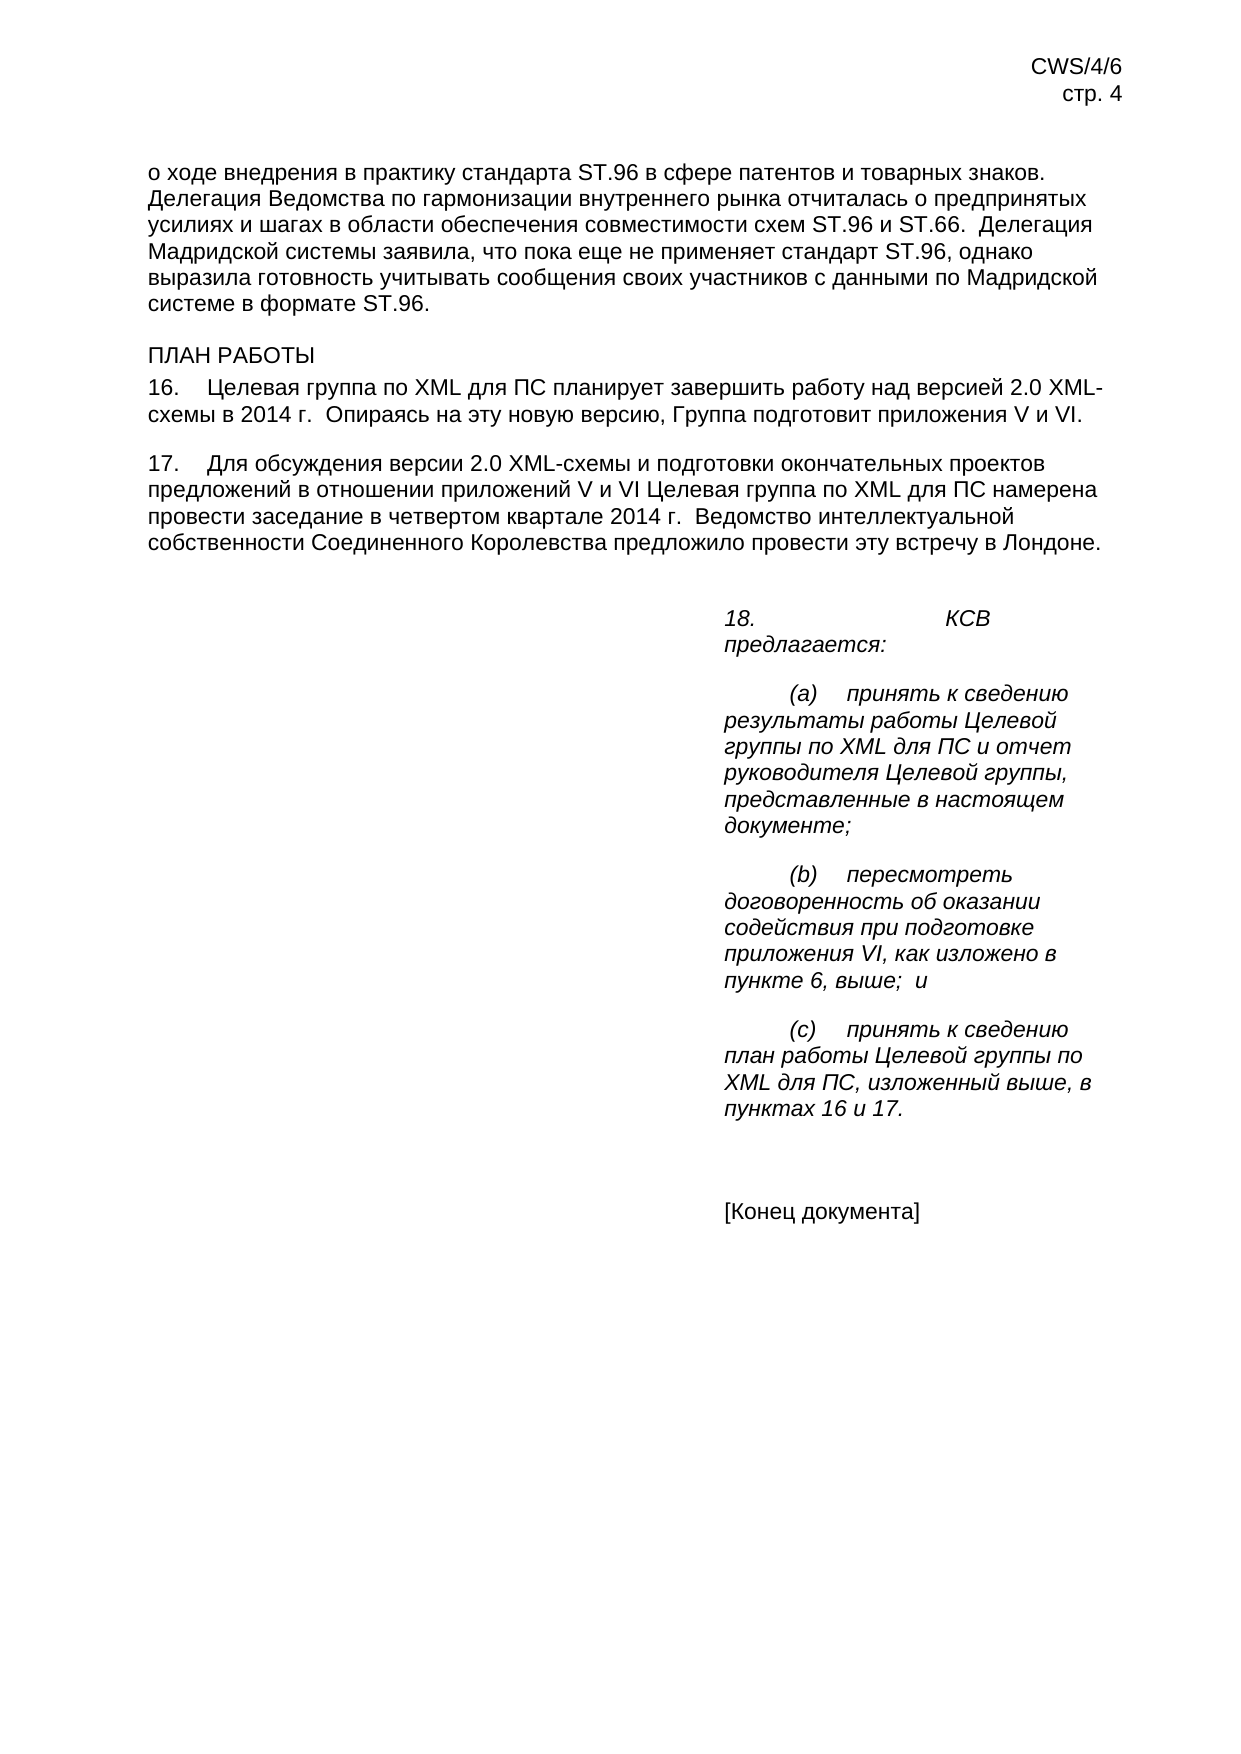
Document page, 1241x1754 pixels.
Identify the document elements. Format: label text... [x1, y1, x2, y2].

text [148, 158, 1122, 317]
text (b) пересмотреть договоренность об оказании содействия при подготовке приложения VI, как изложено в пункте 6, выше; и [724, 861, 1122, 993]
text (a) принять к сведению результаты работы Целевой группы по XML для ПС и отчет руководителя Целевой группы, представленные в настоящем документе; [724, 680, 1122, 838]
subtitle ПЛАН РАБОТЫ [148, 342, 1122, 368]
text (c) принять к сведению план работы Целевой группы по XML для ПС, изложенный выше, в пунктах 16 и 17. [724, 1016, 1122, 1121]
text [Конец документа] [724, 1197, 1122, 1224]
text Для обсуждения версии 2.0 XML-схемы и подготовки окончательных проектов предложений в отношении приложений V и VI Целевая группа по XML для ПС намерена провести заседание в четвертом квартале 2014 г. Ведомство интеллектуальной собственности Соединенного Королевства предложило провести эту встречу в Лондоне. [148, 450, 1122, 555]
text КСВ предлагается: [724, 604, 1122, 657]
text Целевая группа по XML для ПС планирует завершить работу над версией 2.0 XML-схемы в 2014 г. Опираясь на эту новую версию, Группа подготовит приложения V и VI. [148, 374, 1122, 427]
